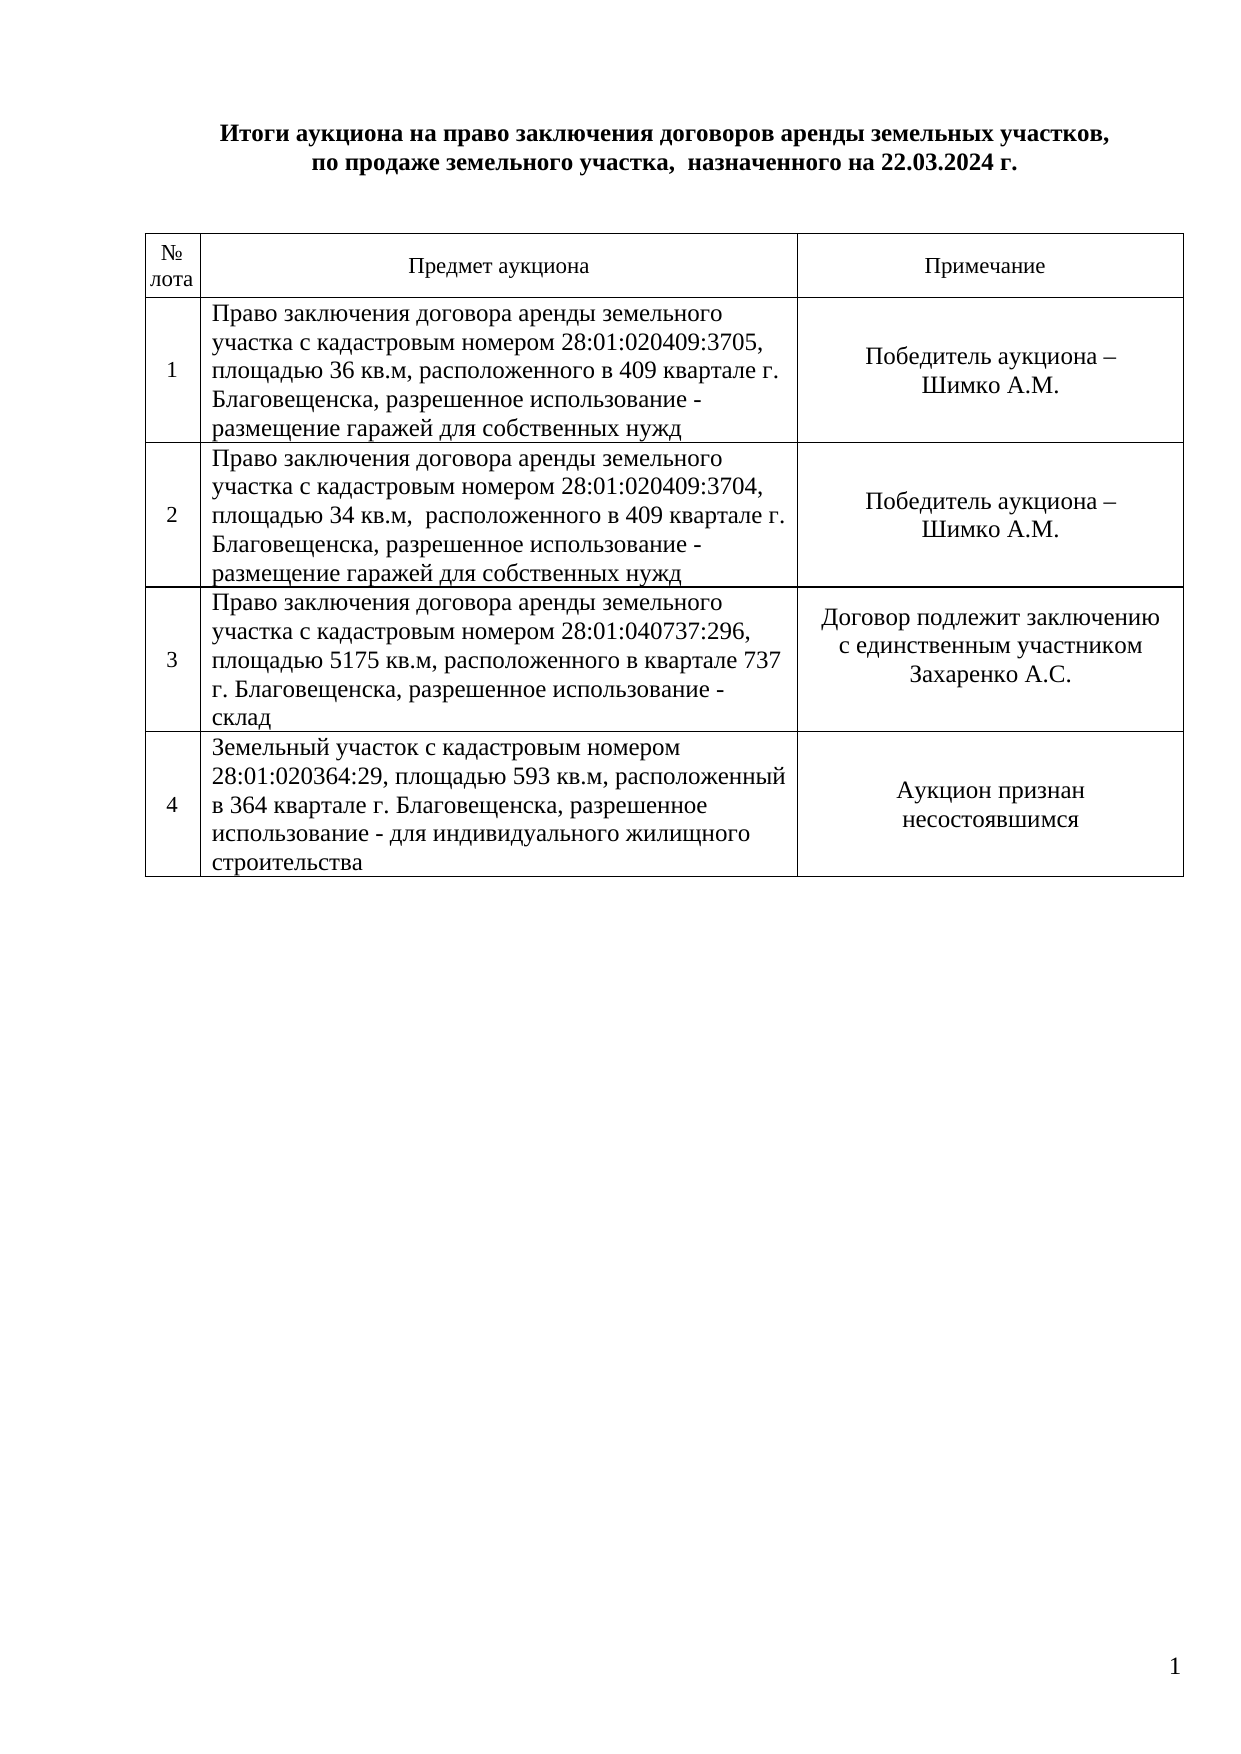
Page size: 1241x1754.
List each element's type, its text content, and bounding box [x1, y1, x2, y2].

table_header Предмет аукциона [201, 234, 797, 297]
table_cell Земельный участок с кадастровым номером 28:01:020364:29, площадью 593 кв.м, расположенный в 364 квартале г. Благовещенска, разрешенное использование - для индивидуального жилищного строительства [201, 732, 797, 876]
table_cell 2 [146, 443, 200, 586]
table_cell 1 [146, 298, 200, 442]
table_cell Аукцион признан несостоявшимся [798, 732, 1183, 876]
table_cell Победитель аукциона – Шимко А.М. [798, 443, 1183, 586]
table_cell Право заключения договора аренды земельного участка с кадастровым номером 28:01:040737:296, площадью 5175 кв.м, расположенного в квартале 737 г. Благовещенска, разрешенное использование - склад [201, 588, 797, 731]
table_header № лота [146, 234, 200, 297]
table_cell 4 [146, 732, 200, 876]
table_cell 3 [146, 588, 200, 731]
text Итоги аукциона на право заключения договоров аренды земельных участков, [148, 118, 1181, 147]
table_cell Право заключения договора аренды земельного участка с кадастровым номером 28:01:020409:3705, площадью 36 кв.м, расположенного в 409 квартале г. Благовещенска, разрешенное использование - размещение гаражей для собственных нужд [201, 298, 797, 442]
table_cell Право заключения договора аренды земельного участка с кадастровым номером 28:01:020409:3704, площадью 34 кв.м, расположенного в 409 квартале г. Благовещенска, разрешенное использование - размещение гаражей для собственных нужд [201, 443, 797, 586]
table_cell Победитель аукциона – Шимко А.М. [798, 298, 1183, 442]
table_header Примечание [798, 234, 1183, 297]
text по продаже земельного участка, назначенного на 22.03.2024 г. [148, 147, 1181, 176]
table_cell Договор подлежит заключению с единственным участником Захаренко А.С. [798, 588, 1183, 731]
